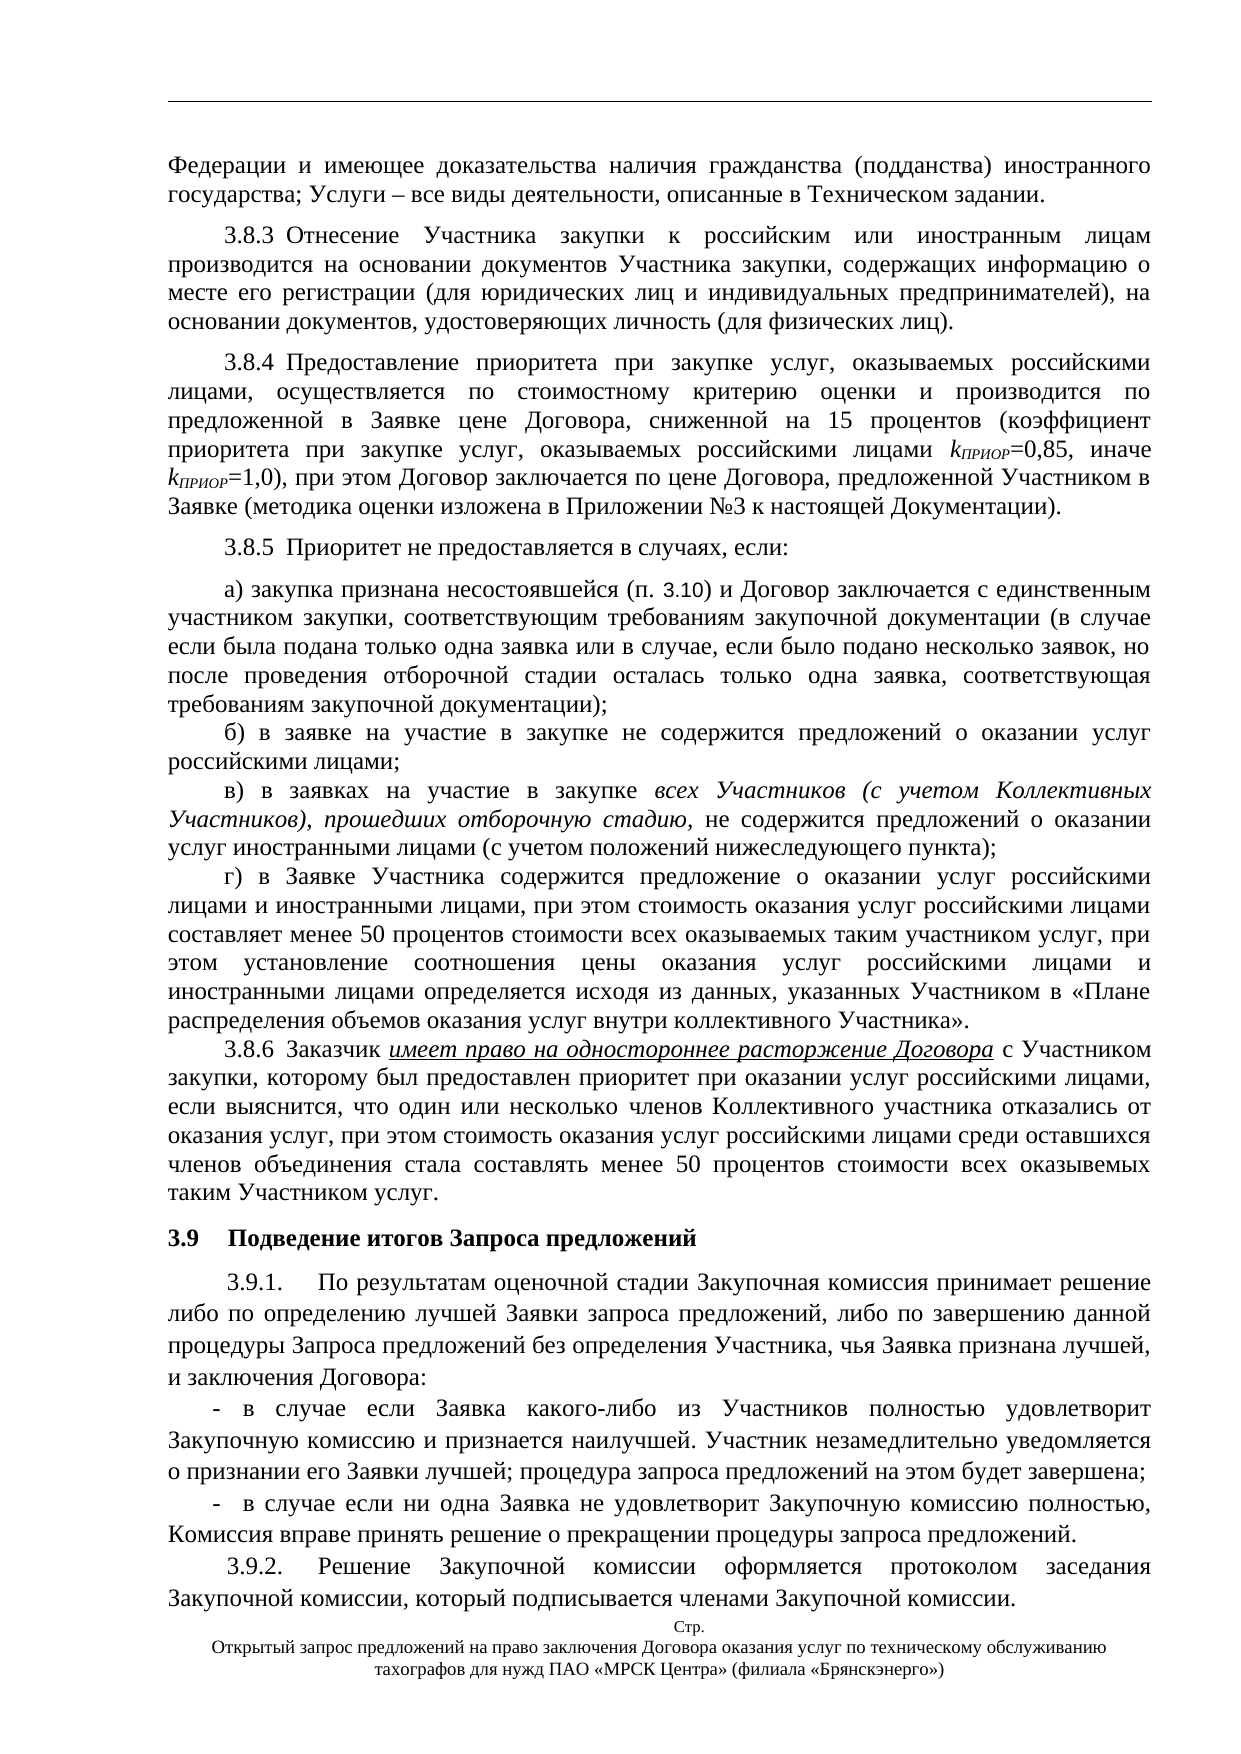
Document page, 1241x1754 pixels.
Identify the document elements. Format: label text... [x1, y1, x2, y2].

list Предоставление приоритета при закупке услуг, оказываемых российскими лицами, осуществляется по стоимостному критерию оценки и производится по предложенной в Заявке цене Договора, сниженной на 15 процентов (коэффициент приоритета при закупке услуг, оказываемых российскими лицами kПРИОР=0,85, иначе kПРИОР=1,0), при этом Договор заключается по цене Договора, предложенной Участником в Заявке (методика оценки изложена в Приложении №3 к настоящей Документации). [168, 347, 1152, 520]
list в случае если ни одна Заявка не удовлетворит Закупочную комиссию полностью, Комиссия вправе принять решение о прекращении процедуры запроса предложений. [168, 1488, 1152, 1548]
subtitle Подведение итогов Запроса предложений [168, 1223, 1152, 1252]
list Решение Закупочной комиссии оформляется протоколом заседания Закупочной комиссии, который подписывается членами Закупочной комиссии. [168, 1551, 1152, 1611]
list в случае если Заявка какого-либо из Участников полностью удовлетворит Закупочную комиссию и признается наилучшей. Участник незамедлительно уведомляется о признании его Заявки лучшей; процедура запроса предложений на этом будет завершена; [168, 1393, 1152, 1485]
text в) в заявках на участие в закупке всех Участников (с учетом Коллективных Участников), прошедших отборочную стадию, не содержится предложений о оказании услуг иностранными лицами (с учетом положений нижеследующего пункта); [168, 775, 1152, 861]
text г) в Заявке Участника содержится предложение о оказании услуг российскими лицами и иностранными лицами, при этом стоимость оказания услуг российскими лицами составляет менее 50 процентов стоимости всех оказываемых таким участником услуг, при этом установление соотношения цены оказания услуг российскими лицами и иностранными лицами определяется исходя из данных, указанных Участником в «Плане распределения объемов оказания услуг внутри коллективного Участника». [168, 861, 1152, 1034]
list Заказчик имеет право на одностороннее расторжение Договора с Участником закупки, которому был предоставлен приоритет при оказании услуг российскими лицами, если выяснится, что один или несколько членов Коллективного участника отказались от оказания услуг, при этом стоимость оказания услуг российскими лицами среди оставшихся членов объединения стала составлять менее 50 процентов стоимости всех оказывемых таким Участником услуг. [168, 1034, 1152, 1206]
list По результатам оценочной стадии Закупочная комиссия принимает решение либо по определению лучшей Заявки запроса предложений, либо по завершению данной процедуры Запроса предложений без определения Участника, чья Заявка признана лучшей, и заключения Договора: [168, 1267, 1152, 1390]
list Отнесение Участника закупки к российским или иностранным лицам производится на основании документов Участника закупки, содержащих информацию о месте его регистрации (для юридических лиц и индивидуальных предпринимателей), на основании документов, удостоверяющих личность (для физических лиц). [168, 220, 1152, 335]
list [168, 150, 1152, 207]
text а) закупка признана несостоявшейся (п. 3.10) и Договор заключается с единственным участником закупки, соответствующим требованиям закупочной документации (в случае если была подана только одна заявка или в случае, если было подано несколько заявок, но после проведения отборочной стадии осталась только одна заявка, соответствующая требованиям закупочной документации); [168, 574, 1152, 717]
list Приоритет не предоставляется в случаях, если: [168, 532, 1152, 561]
text б) в заявке на участие в закупке не содержится предложений о оказании услуг российскими лицами; [168, 717, 1152, 775]
